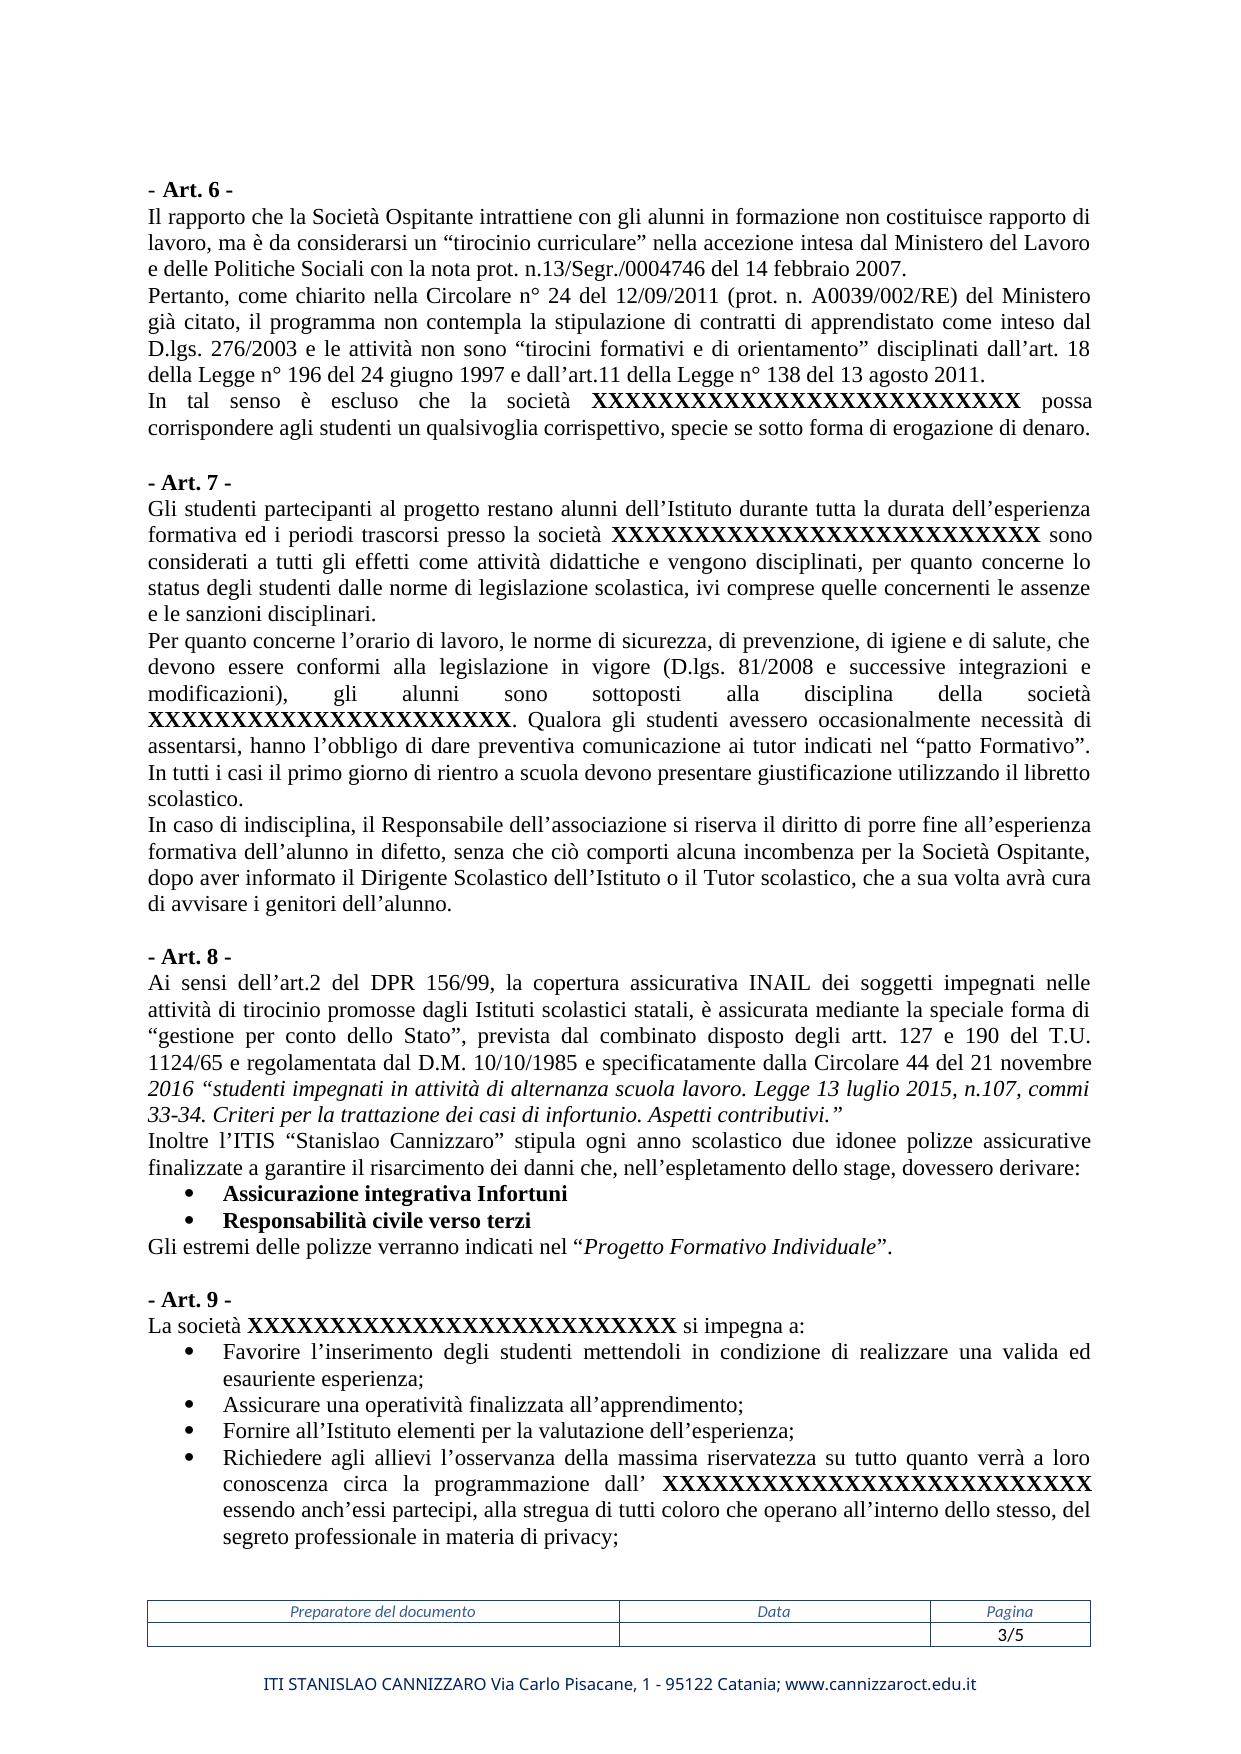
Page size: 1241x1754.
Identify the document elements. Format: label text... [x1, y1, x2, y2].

list Responsabilità civile verso terzi [185, 1207, 1092, 1233]
text Pertanto, come chiarito nella Circolare n° 24 del 12/09/2011 (prot. n. A0039/002/RE) del Ministero già citato, il programma non contempla la stipulazione di contratti di apprendistato come inteso dal D.lgs. 276/2003 e le attività non sono “tirocini formativi e di orientamento” disciplinati dall’art. 18 della Legge n° 196 del 24 giugno 1997 e dall’art.11 della Legge n° 138 del 13 agosto 2011. [148, 282, 1092, 387]
text - Art. 9 - [148, 1286, 1092, 1312]
text La società XXXXXXXXXXXXXXXXXXXXXXXXXX si impegna a: [148, 1312, 1092, 1338]
list Favorire l’inserimento degli studenti mettendoli in condizione di realizzare una valida ed esauriente esperienza; [185, 1338, 1092, 1391]
list Richiedere agli allievi l’osservanza della massima riservatezza su tutto quanto verrà a loro conoscenza circa la programmazione dall’ XXXXXXXXXXXXXXXXXXXXXXXXXX essendo anch’essi partecipi, alla stregua di tutti coloro che operano all’interno dello stesso, del segreto professionale in materia di privacy; [185, 1444, 1092, 1549]
text - Art. 8 - [148, 943, 1092, 969]
list Assicurare una operatività finalizzata all’apprendimento; [185, 1391, 1092, 1417]
list Art. 6 - [148, 176, 1092, 203]
list Assicurazione integrativa Infortuni [185, 1180, 1092, 1207]
text Per quanto concerne l’orario di lavoro, le norme di sicurezza, di prevenzione, di igiene e di salute, che devono essere conformi alla legislazione in vigore (D.lgs. 81/2008 e successive integrazioni e modificazioni), gli alunni sono sottoposti alla disciplina della società XXXXXXXXXXXXXXXXXXXXXX. Qualora gli studenti avessero occasionalmente necessità di assentarsi, hanno l’obbligo di dare preventiva comunicazione ai tutor indicati nel “patto Formativo”. In tutti i casi il primo giorno di rientro a scuola devono presentare giustificazione utilizzando il libretto scolastico. [148, 627, 1092, 811]
text In caso di indisciplina, il Responsabile dell’associazione si riserva il diritto di porre fine all’esperienza formativa dell’alunno in difetto, senza che ciò comporti alcuna incombenza per la Società Ospitante, dopo aver informato il Dirigente Scolastico dell’Istituto o il Tutor scolastico, che a sua volta avrà cura di avvisare i genitori dell’alunno. [148, 811, 1092, 917]
text Inoltre l’ITIS “Stanislao Cannizzaro” stipula ogni anno scolastico due idonee polizze assicurative finalizzate a garantire il risarcimento dei danni che, nell’espletamento dello stage, dovessero derivare: [148, 1128, 1092, 1180]
text Gli estremi delle polizze verranno indicati nel “Progetto Formativo Individuale”. [148, 1233, 1092, 1259]
text Gli studenti partecipanti al progetto restano alunni dell’Istituto durante tutta la durata dell’esperienza formativa ed i periodi trascorsi presso la società XXXXXXXXXXXXXXXXXXXXXXXXXX sono considerati a tutti gli effetti come attività didattiche e vengono disciplinati, per quanto concerne lo status degli studenti dalle norme di legislazione scolastica, ivi comprese quelle concernenti le assenze e le sanzioni disciplinari. [148, 495, 1092, 627]
text Ai sensi dell’art.2 del DPR 156/99, la copertura assicurativa INAIL dei soggetti impegnati nelle attività di tirocinio promosse dagli Istituti scolastici statali, è assicurata mediante la speciale forma di “gestione per conto dello Stato”, prevista dal combinato disposto degli artt. 127 e 190 del T.U. 1124/65 e regolamentata dal D.M. 10/10/1985 e specificatamente dalla Circolare 44 del 21 novembre 2016 “studenti impegnati in attività di alternanza scuola lavoro. Legge 13 luglio 2015, n.107, commi 33-34. Criteri per la trattazione dei casi di infortunio. Aspetti contributivi.” [148, 969, 1092, 1128]
text Il rapporto che la Società Ospitante intrattiene con gli alunni in formazione non costituisce rapporto di lavoro, ma è da considerarsi un “tirocinio curriculare” nella accezione intesa dal Ministero del Lavoro e delle Politiche Sociali con la nota prot. n.13/Segr./0004746 del 14 febbraio 2007. [148, 203, 1092, 282]
text - Art. 7 - [148, 469, 1092, 495]
list Fornire all’Istituto elementi per la valutazione dell’esperienza; [185, 1417, 1092, 1444]
text In tal senso è escluso che la società XXXXXXXXXXXXXXXXXXXXXXXXXX possa corrispondere agli studenti un qualsivoglia corrispettivo, specie se sotto forma di erogazione di denaro. [148, 387, 1092, 440]
